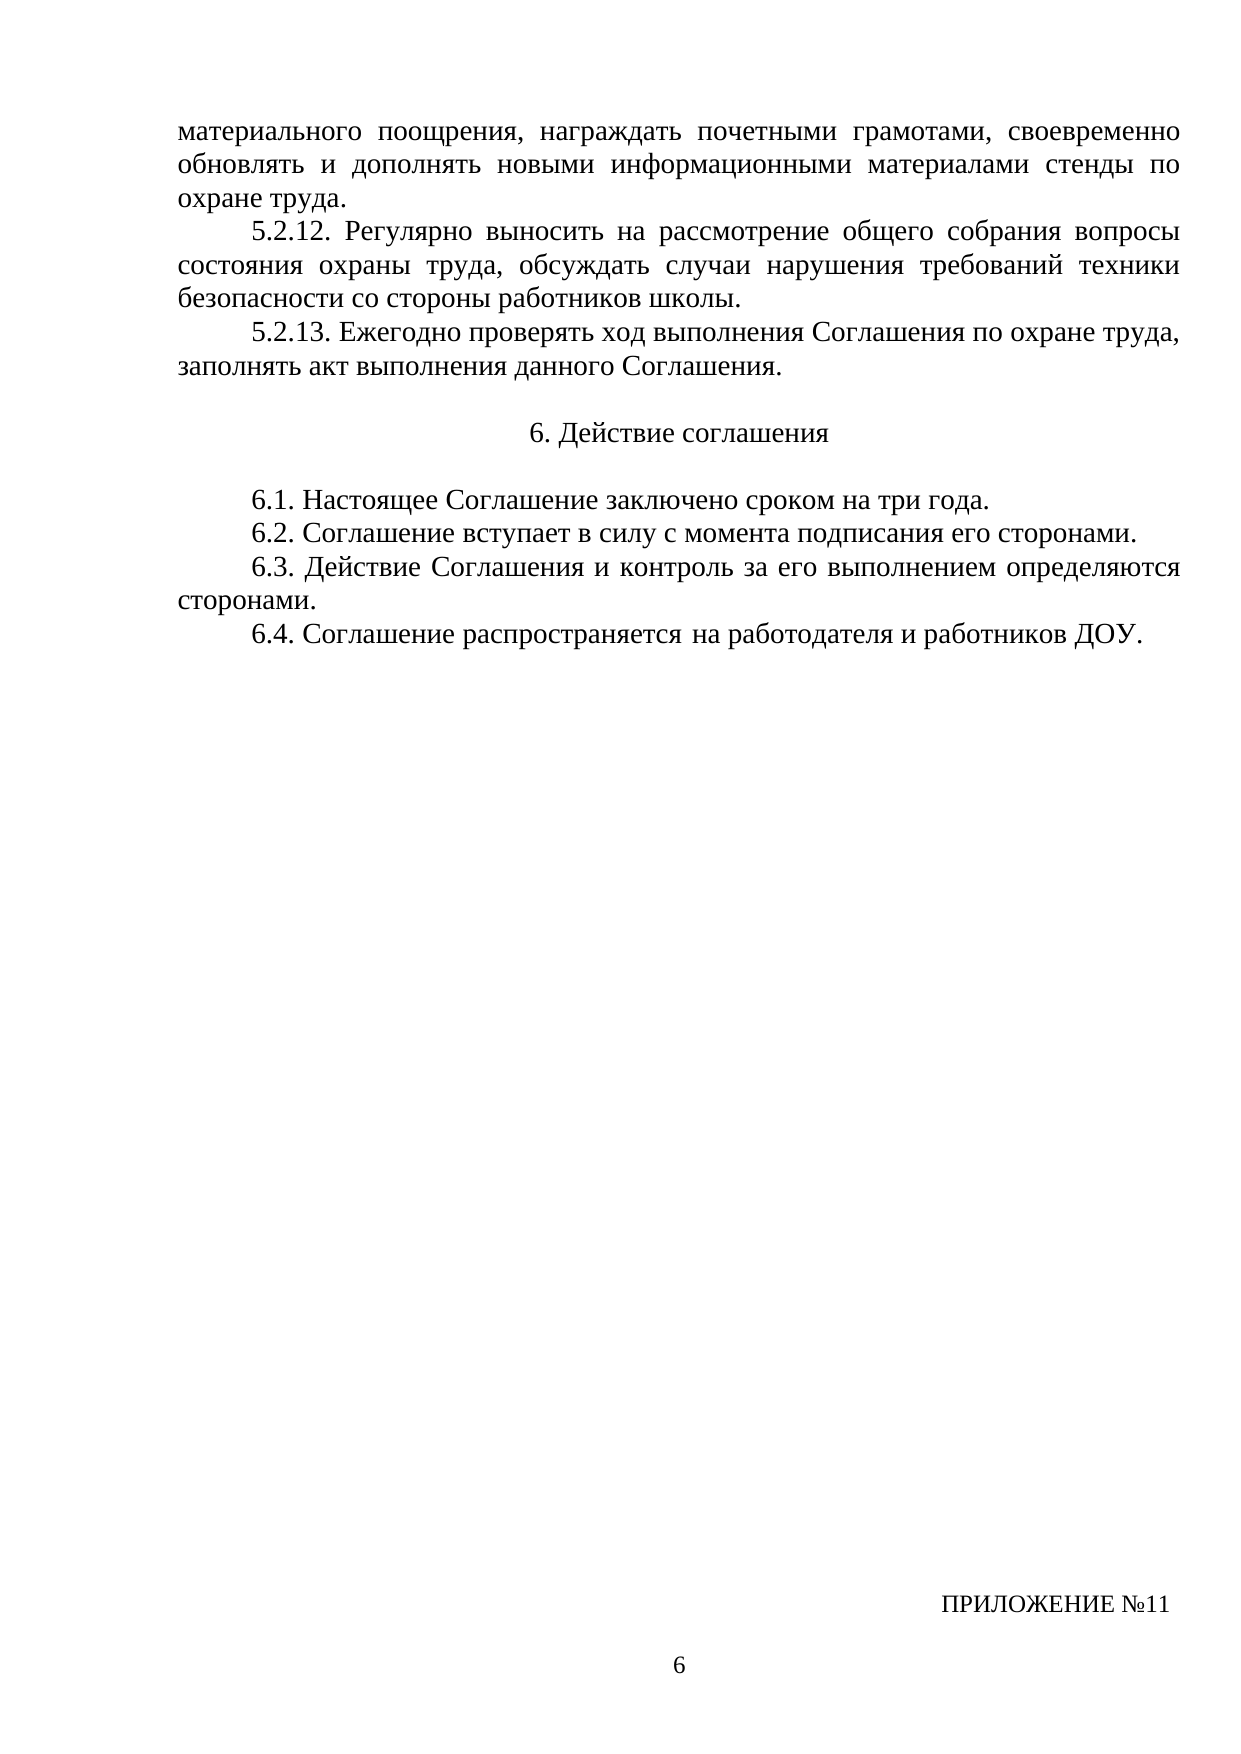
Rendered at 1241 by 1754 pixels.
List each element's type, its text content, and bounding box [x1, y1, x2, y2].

text 5.2.12. Регулярно выносить на рассмотрение общего собрания вопросы состояния охраны труда, обсуждать случаи нарушения требований техники безопасности со стороны работников школы. [177, 213, 1181, 314]
text 6. Действие соглашения [177, 415, 1181, 448]
text 6.4. Соглашение распространяется на работодателя и работников ДОУ. [177, 616, 1181, 649]
text 5.2.13. Ежегодно проверять ход выполнения Соглашения по охране труда, заполнять акт выполнения данного Соглашения. [177, 314, 1181, 381]
text 6.2. Соглашение вступает в силу с момента подписания его сторонами. [177, 515, 1181, 549]
text 6.1. Настоящее Соглашение заключено сроком на три года. [177, 482, 1181, 515]
text 6.3. Действие Соглашения и контроль за его выполнением определяются сторонами. [177, 549, 1181, 616]
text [177, 113, 1181, 213]
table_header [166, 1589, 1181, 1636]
